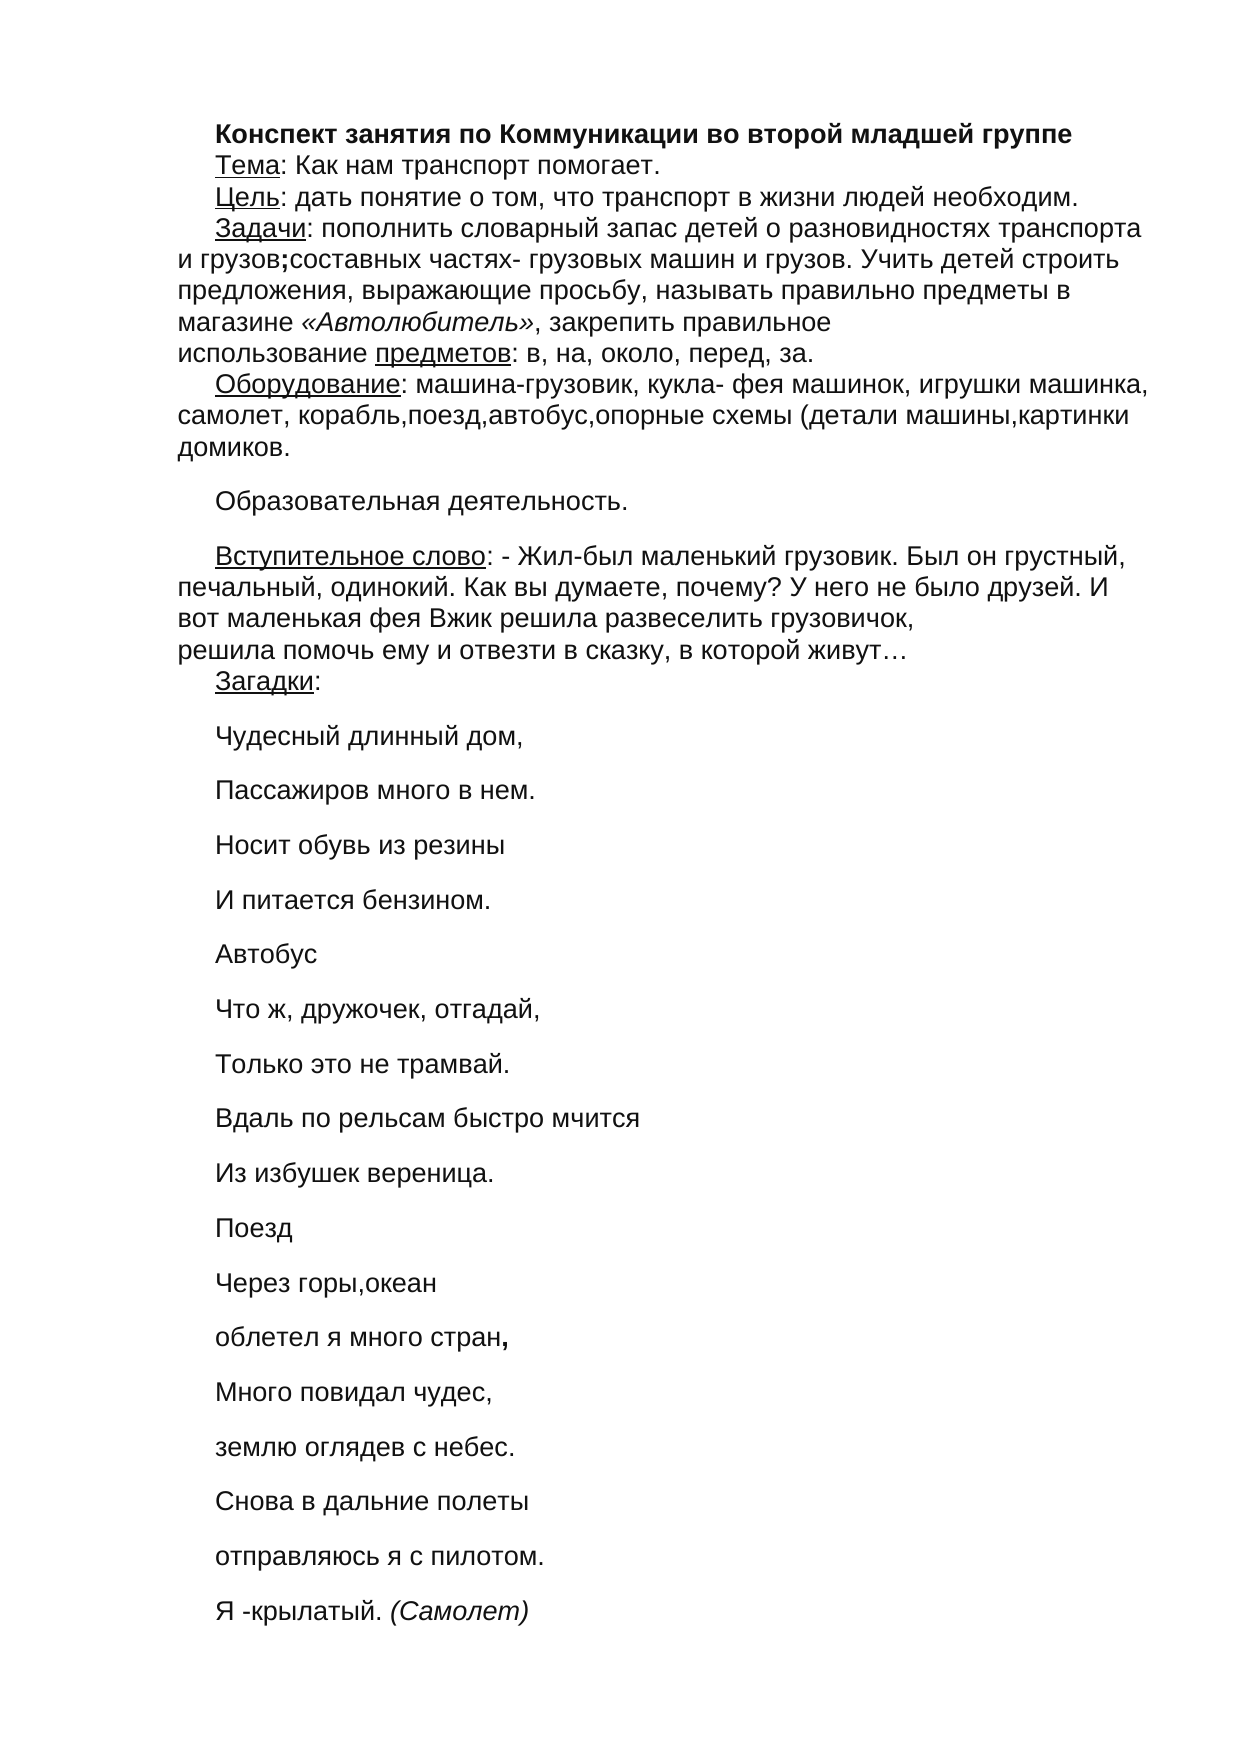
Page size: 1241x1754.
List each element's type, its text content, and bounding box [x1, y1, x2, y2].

text Много повидал чудес, [177, 1376, 1152, 1407]
text Задачи: пополнить словарный запас детей о разновидностях транспорта и грузов;составных частях- грузовых машин и грузов. Учить детей строить предложения, выражающие просьбу, называть правильно предметы в магазине «Автолюбитель», закрепить правильное использование предметов: в, на, около, перед, за. [177, 212, 1152, 368]
text Загадки: [177, 665, 1152, 696]
text облетел я много стран, [177, 1321, 1152, 1352]
text землю оглядев с небес. [177, 1431, 1152, 1462]
text Образовательная деятельность. [177, 485, 1152, 517]
text Что ж, дружочек, отгадай, [177, 993, 1152, 1024]
text Вдаль по рельсам быстро мчится [177, 1102, 1152, 1134]
text Тема: Как нам транспорт помогает. [177, 149, 1152, 181]
text Я -крылатый. (Самолет) [177, 1595, 1152, 1626]
text Только это не трамвай. [177, 1048, 1152, 1079]
text Конспект занятия по Коммуникации во второй младшей группе [177, 118, 1152, 149]
text Автобус [177, 938, 1152, 970]
text Чудесный длинный дом, [177, 720, 1152, 751]
text Цель: дать понятие о том, что транспорт в жизни людей необходим. [177, 181, 1152, 212]
text Оборудование: машина-грузовик, кукла- фея машинок, игрушки машинка, самолет, корабль,поезд,автобус,опорные схемы (детали машины,картинки домиков. [177, 368, 1152, 462]
text Носит обувь из резины [177, 829, 1152, 860]
text Вступительное слово: - Жил-был маленький грузовик. Был он грустный, печальный, одинокий. Как вы думаете, почему? У него не было друзей. И вот маленькая фея Вжик решила развеселить грузовичок, решила помочь ему и отвезти в сказку, в которой живут… [177, 540, 1152, 665]
text И питается бензином. [177, 884, 1152, 915]
text Через горы,океан [177, 1267, 1152, 1298]
text Пассажиров много в нем. [177, 774, 1152, 806]
text Из избушек вереница. [177, 1157, 1152, 1188]
text Поезд [177, 1212, 1152, 1243]
text отправляюсь я с пилотом. [177, 1540, 1152, 1571]
text Снова в дальние полеты [177, 1485, 1152, 1517]
